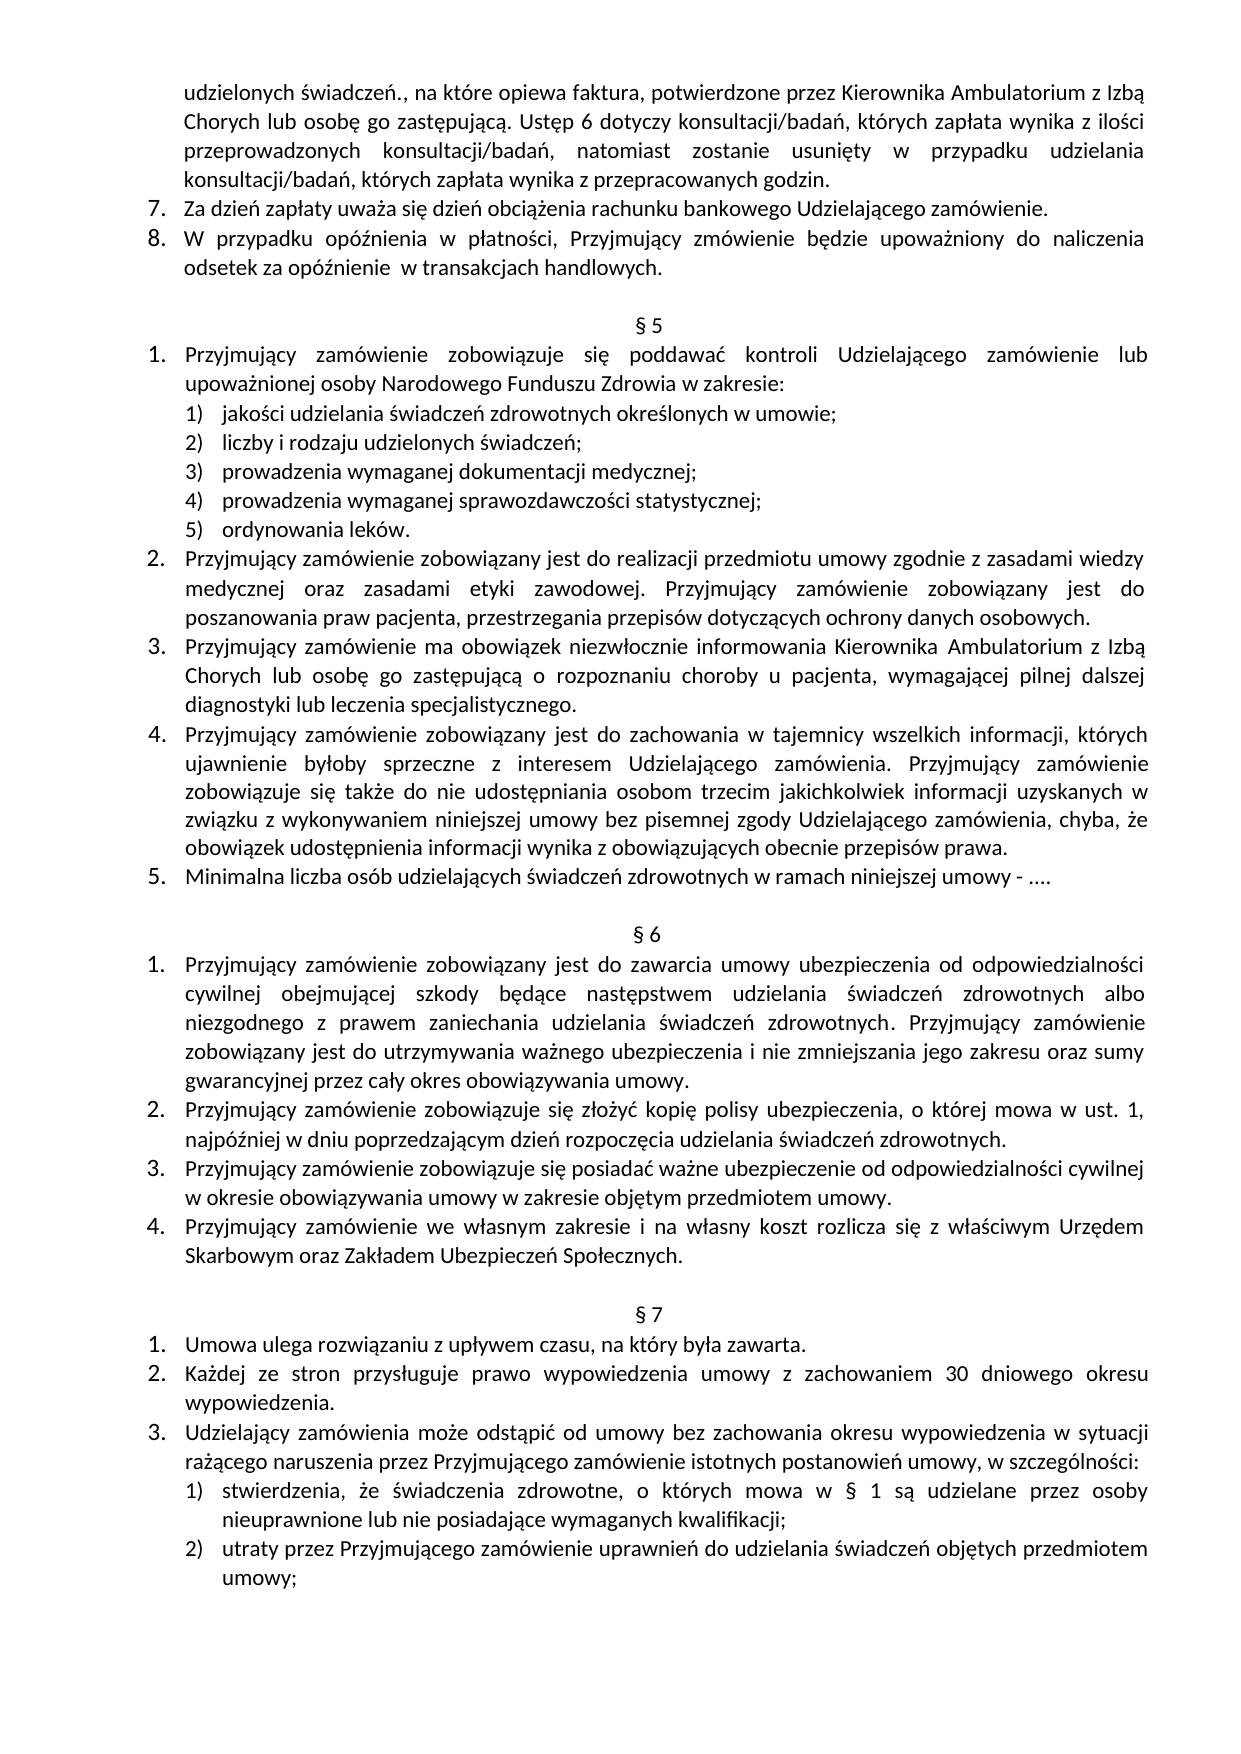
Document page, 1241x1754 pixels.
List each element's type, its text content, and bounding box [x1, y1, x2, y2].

list Umowa ulega rozwiązaniu z upływem czasu, na który była zawarta. [147, 1328, 1150, 1358]
list W przypadku opóźnienia w płatności, Przyjmujący zmówienie będzie upoważniony do naliczenia odsetek za opóźnienie w transakcjach handlowych. [147, 223, 1146, 281]
list ordynowania leków. [185, 514, 1150, 543]
list Przyjmujący zamówienie ma obowiązek niezwłocznie informowania Kierownika Ambulatorium z Izbą Chorych lub osobę go zastępującą o rozpoznaniu choroby u pacjenta, wymagającej pilnej dalszej diagnostyki lub leczenia specjalistycznego. [147, 631, 1146, 718]
list Przyjmujący zamówienie we własnym zakresie i na własny koszt rozlicza się z właściwym Urzędem Skarbowym oraz Zakładem Ubezpieczeń Społecznych. [146, 1211, 1146, 1269]
list Minimalna liczba osób udzielających świadczeń zdrowotnych w ramach niniejszej umowy - .... [147, 861, 1146, 890]
list prowadzenia wymaganej dokumentacji medycznej; [185, 456, 1150, 485]
list Przyjmujący zamówienie zobowiązany jest do realizacji przedmiotu umowy zgodnie z zasadami wiedzy medycznej oraz zasadami etyki zawodowej. Przyjmujący zamówienie zobowiązany jest do poszanowania praw pacjenta, przestrzegania przepisów dotyczących ochrony danych osobowych. [146, 543, 1146, 631]
list Przyjmujący zamówienie zobowiązany jest do zachowania w tajemnicy wszelkich informacji, których ujawnienie byłoby sprzeczne z interesem Udzielającego zamówienia. Przyjmujący zamówienie zobowiązuje się także do nie udostępniania osobom trzecim jakichkolwiek informacji uzyskanych w związku z wykonywaniem niniejszej umowy bez pisemnej zgody Udzielającego zamówienia, chyba, że obowiązek udostępnienia informacji wynika z obowiązujących obecnie przepisów prawa. [148, 718, 1150, 861]
list Udzielający zamówienia może odstąpić od umowy bez zachowania okresu wypowiedzenia w sytuacji rażącego naruszenia przez Przyjmującego zamówienie istotnych postanowień umowy, w szczególności: [147, 1417, 1150, 1475]
subtitle § 5 [147, 310, 1150, 339]
list Przyjmujący zamówienie zobowiązuje się posiadać ważne ubezpieczenie od odpowiedzialności cywilnej w okresie obowiązywania umowy w zakresie objętym przedmiotem umowy. [146, 1153, 1146, 1211]
list liczby i rodzaju udzielonych świadczeń; [185, 427, 1150, 456]
list Każdej ze stron przysługuje prawo wypowiedzenia umowy z zachowaniem 30 dniowego okresu wypowiedzenia. [147, 1358, 1150, 1417]
list utraty przez Przyjmującego zamówienie uprawnień do udzielania świadczeń objętych przedmiotem umowy; [185, 1533, 1150, 1592]
text § 6 [147, 919, 1146, 949]
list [147, 77, 1146, 193]
subtitle § 7 [147, 1299, 1150, 1328]
list Przyjmujący zamówienie zobowiązuje się złożyć kopię polisy ubezpieczenia, o której mowa w ust. 1, najpóźniej w dniu poprzedzającym dzień rozpoczęcia udzielania świadczeń zdrowotnych. [146, 1094, 1146, 1153]
list prowadzenia wymaganej sprawozdawczości statystycznej; [185, 485, 1150, 514]
list Przyjmujący zamówienie zobowiązuje się poddawać kontroli Udzielającego zamówienie lub upoważnionej osoby Narodowego Funduszu Zdrowia w zakresie: [147, 339, 1150, 398]
list jakości udzielania świadczeń zdrowotnych określonych w umowie; [185, 398, 1150, 427]
list stwierdzenia, że świadczenia zdrowotne, o których mowa w § 1 są udzielane przez osoby nieuprawnione lub nie posiadające wymaganych kwalifikacji; [185, 1475, 1150, 1533]
list Przyjmujący zamówienie zobowiązany jest do zawarcia umowy ubezpieczenia od odpowiedzialności cywilnej obejmującej szkody będące następstwem udzielania świadczeń zdrowotnych albo niezgodnego z prawem zaniechania udzielania świadczeń zdrowotnych. Przyjmujący zamówienie zobowiązany jest do utrzymywania ważnego ubezpieczenia i nie zmniejszania jego zakresu oraz sumy gwarancyjnej przez cały okres obowiązywania umowy. [146, 949, 1146, 1094]
list Za dzień zapłaty uważa się dzień obciążenia rachunku bankowego Udzielającego zamówienie. [147, 193, 1146, 223]
